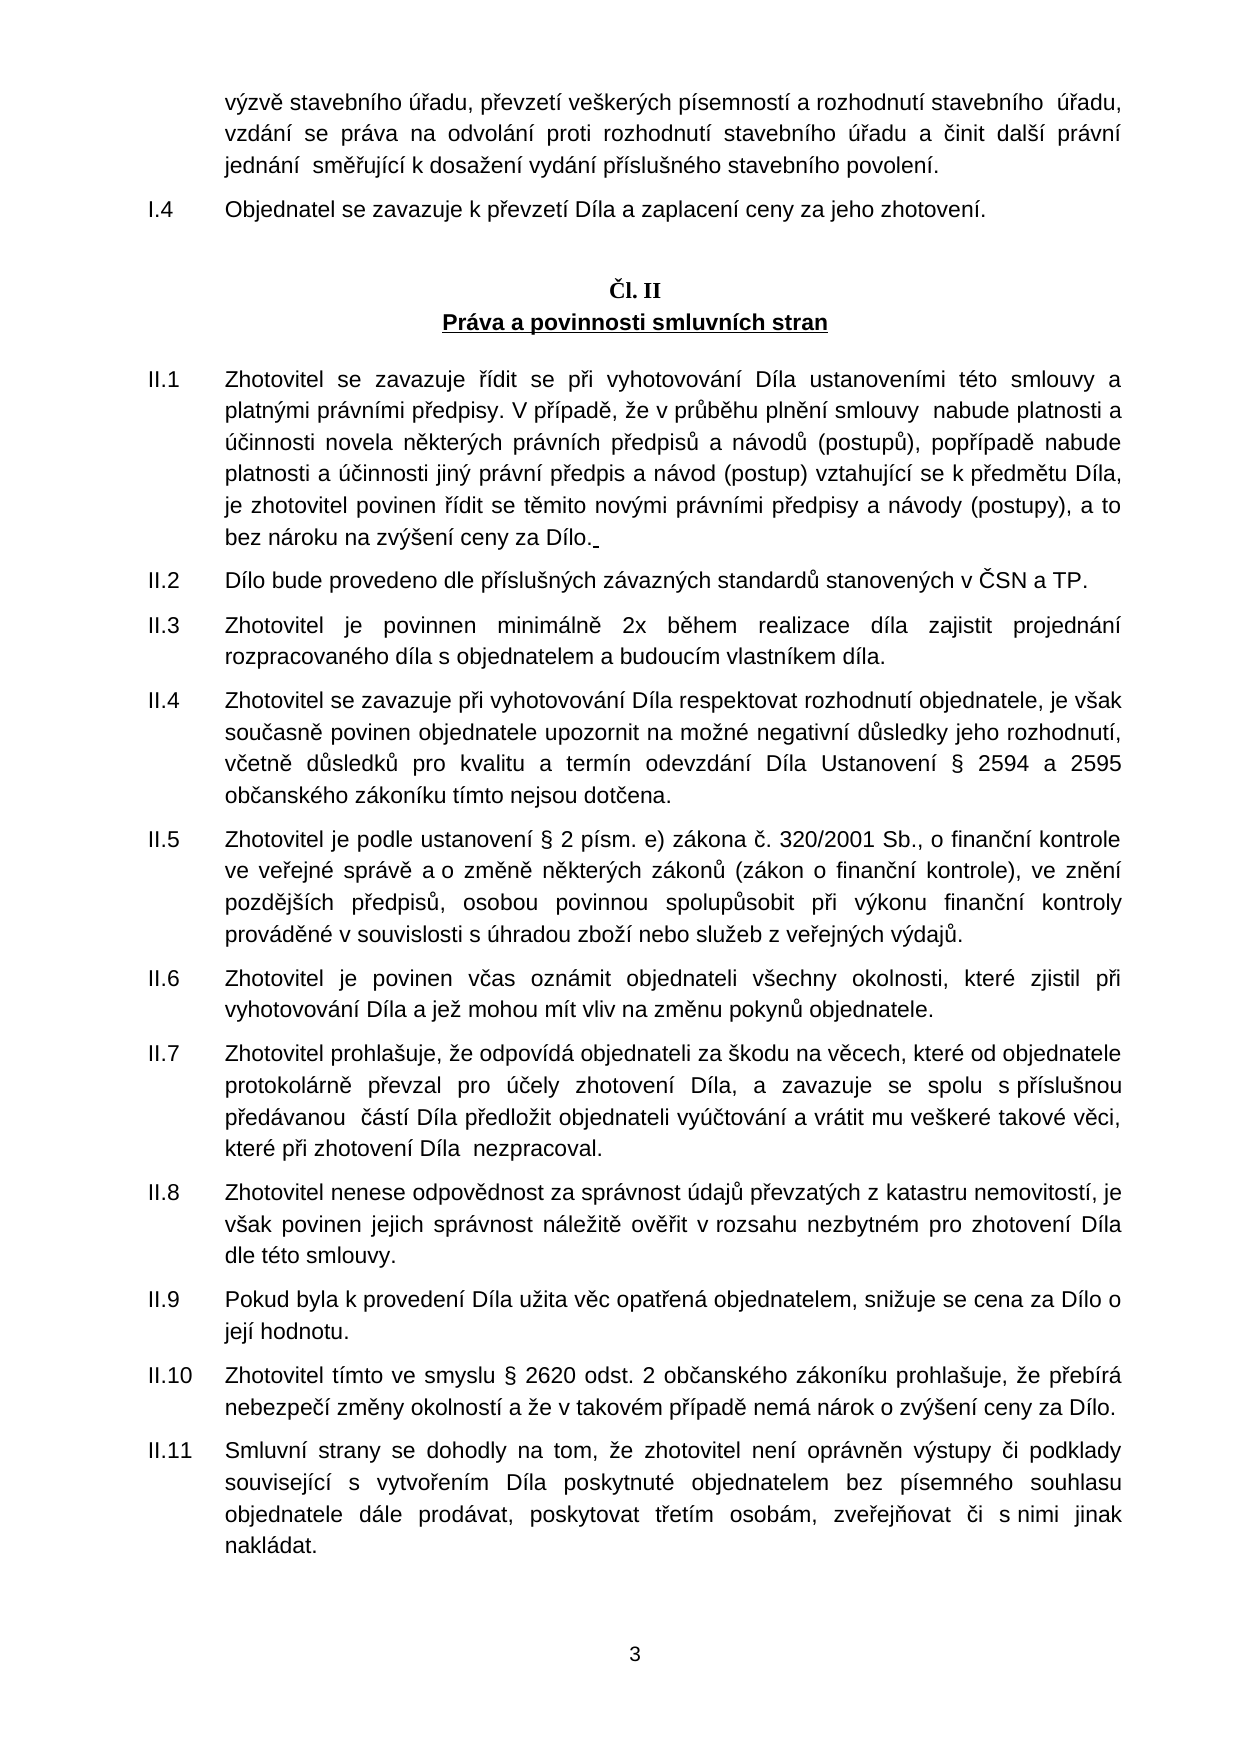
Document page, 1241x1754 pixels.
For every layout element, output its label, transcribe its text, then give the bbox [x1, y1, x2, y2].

list Pokud byla k provedení Díla užita věc opatřená objednatelem, snižuje se cena za Dílo o její hodnotu. [148, 1286, 1122, 1344]
list Objednatel se zavazuje k převzetí Díla a zaplacení ceny za jeho zhotovení. [148, 196, 1122, 222]
text Práva a povinnosti smluvních stran [148, 277, 1122, 335]
list Zhotovitel prohlašuje, že odpovídá objednateli za škodu na věcech, které od objednatele protokolárně převzal pro účely zhotovení Díla, a zavazuje se spolu s příslušnou předávanou částí Díla předložit objednateli vyúčtování a vrátit mu veškeré takové věci, které při zhotovení Díla nezpracoval. [148, 1040, 1122, 1161]
list Zhotovitel je podle ustanovení § 2 písm. e) zákona č. 320/2001 Sb., o finanční kontrole ve veřejné správě a o změně některých zákonů (zákon o finanční kontrole), ve znění pozdějších předpisů, osobou povinnou spolupůsobit při výkonu finanční kontroly prováděné v souvislosti s úhradou zboží nebo služeb z veřejných výdajů. [148, 826, 1122, 947]
list Zhotovitel se zavazuje při vyhotovování Díla respektovat rozhodnutí objednatele, je však současně povinen objednatele upozornit na možné negativní důsledky jeho rozhodnutí, včetně důsledků pro kvalitu a termín odevzdání Díla Ustanovení § 2594 a 2595 občanského zákoníku tímto nejsou dotčena. [148, 687, 1122, 808]
list Dílo bude provedeno dle příslušných závazných standardů stanovených v ČSN a TP. [148, 567, 1122, 594]
list Zhotovitel tímto ve smyslu § 2620 odst. 2 občanského zákoníku prohlašuje, že přebírá nebezpečí změny okolností a že v takovém případě nemá nárok o zvýšení ceny za Dílo. [148, 1362, 1122, 1420]
list Zhotovitel nenese odpovědnost za správnost údajů převzatých z katastru nemovitostí, je však povinen jejich správnost náležitě ověřit v rozsahu nezbytném pro zhotovení Díla dle této smlouvy. [148, 1179, 1122, 1268]
list Zhotovitel je povinnen minimálně 2x během realizace díla zajistit projednání rozpracovaného díla s objednatelem a budoucím vlastníkem díla. [148, 612, 1122, 669]
list Zhotovitel se zavazuje řídit se při vyhotovování Díla ustanoveními této smlouvy a platnými právními předpisy. V případě, že v průběhu plnění smlouvy nabude platnosti a účinnosti novela některých právních předpisů a návodů (postupů), popřípadě nabude platnosti a účinnosti jiný právní předpis a návod (postup) vztahující se k předmětu Díla, je zhotovitel povinen řídit se těmito novými právními předpisy a návody (postupy), a to bez nároku na zvýšení ceny za Dílo. [148, 366, 1122, 550]
list Zhotovitel je povinen včas oznámit objednateli všechny okolnosti, které zjistil při vyhotovování Díla a jež mohou mít vliv na změnu pokynů objednatele. [148, 965, 1122, 1023]
list Smluvní strany se dohodly na tom, že zhotovitel není oprávněn výstupy či podklady související s vytvořením Díla poskytnuté objednatelem bez písemného souhlasu objednatele dále prodávat, poskytovat třetím osobám, zveřejňovat či s nimi jinak nakládat. [148, 1437, 1122, 1558]
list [148, 89, 1122, 178]
